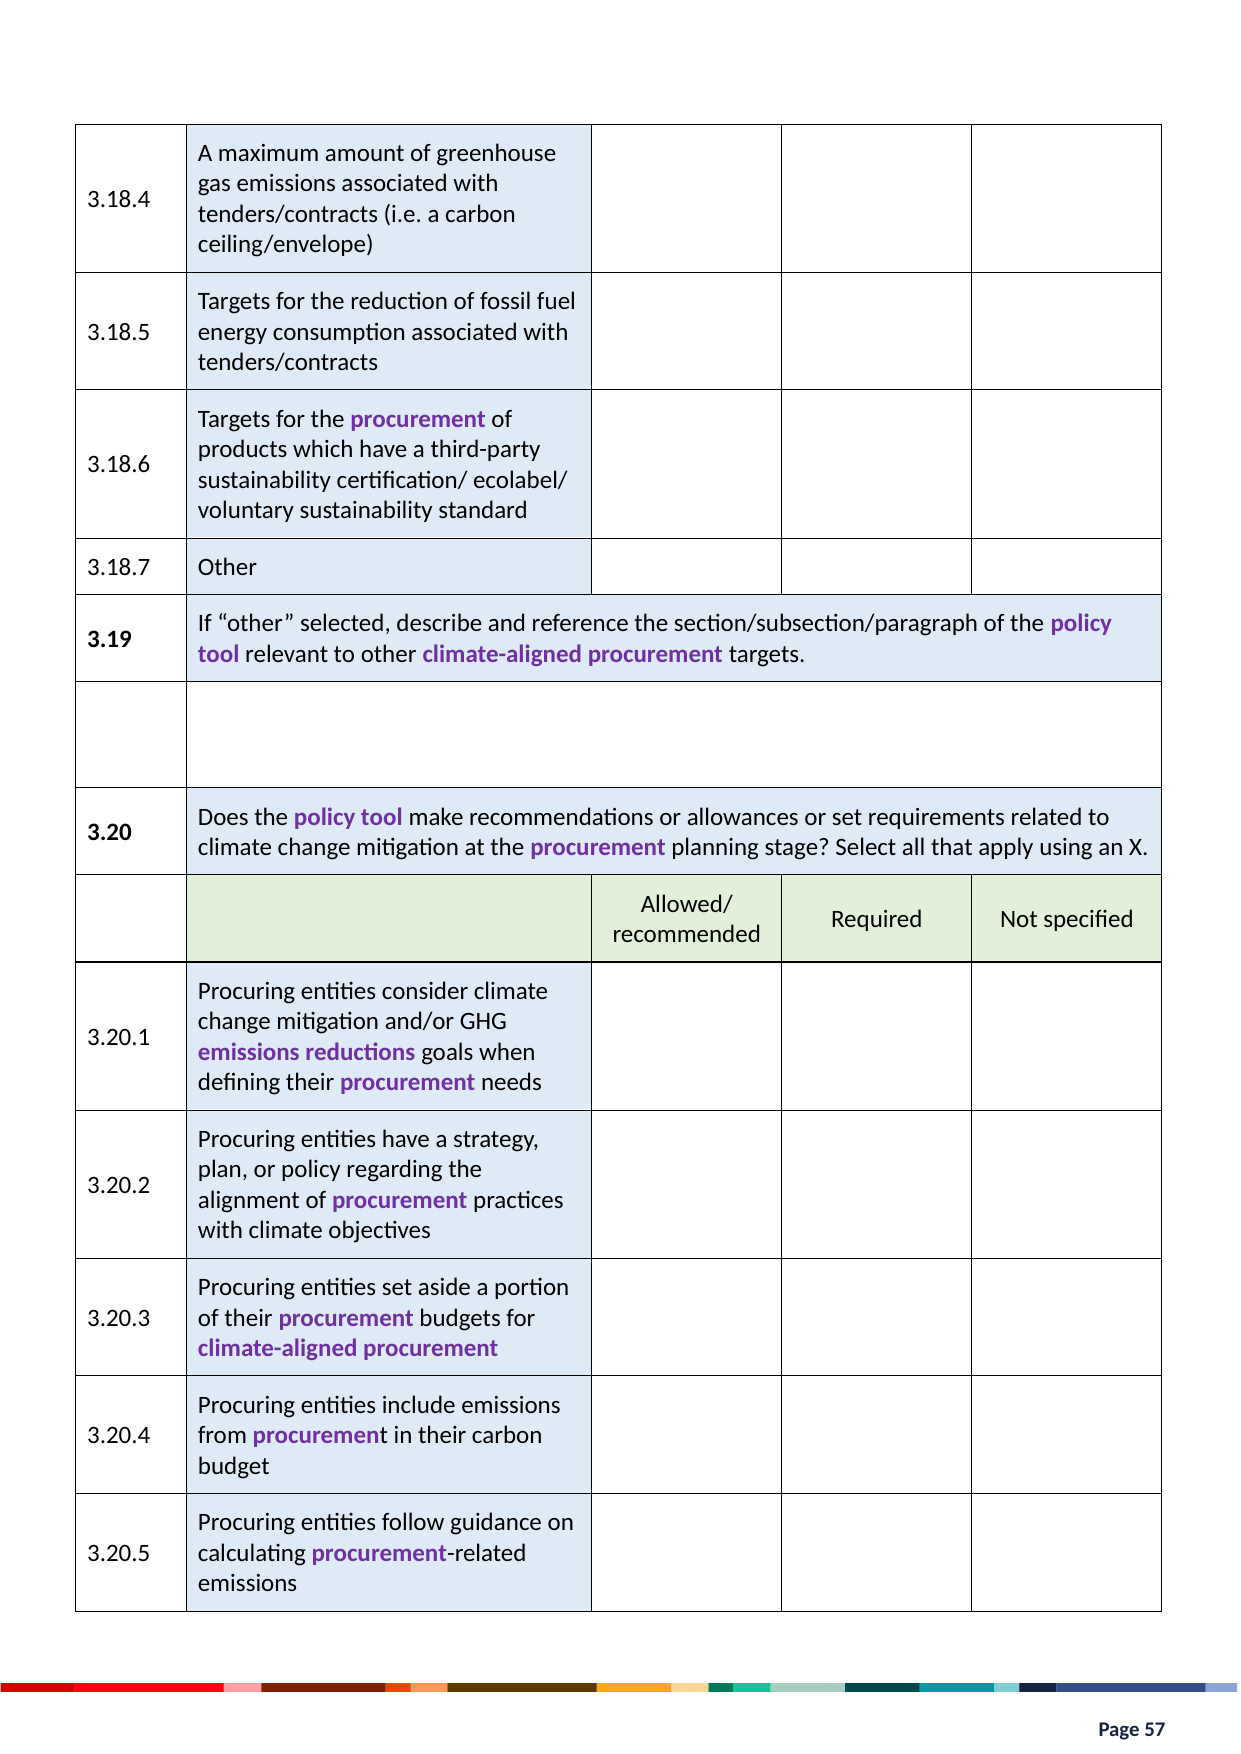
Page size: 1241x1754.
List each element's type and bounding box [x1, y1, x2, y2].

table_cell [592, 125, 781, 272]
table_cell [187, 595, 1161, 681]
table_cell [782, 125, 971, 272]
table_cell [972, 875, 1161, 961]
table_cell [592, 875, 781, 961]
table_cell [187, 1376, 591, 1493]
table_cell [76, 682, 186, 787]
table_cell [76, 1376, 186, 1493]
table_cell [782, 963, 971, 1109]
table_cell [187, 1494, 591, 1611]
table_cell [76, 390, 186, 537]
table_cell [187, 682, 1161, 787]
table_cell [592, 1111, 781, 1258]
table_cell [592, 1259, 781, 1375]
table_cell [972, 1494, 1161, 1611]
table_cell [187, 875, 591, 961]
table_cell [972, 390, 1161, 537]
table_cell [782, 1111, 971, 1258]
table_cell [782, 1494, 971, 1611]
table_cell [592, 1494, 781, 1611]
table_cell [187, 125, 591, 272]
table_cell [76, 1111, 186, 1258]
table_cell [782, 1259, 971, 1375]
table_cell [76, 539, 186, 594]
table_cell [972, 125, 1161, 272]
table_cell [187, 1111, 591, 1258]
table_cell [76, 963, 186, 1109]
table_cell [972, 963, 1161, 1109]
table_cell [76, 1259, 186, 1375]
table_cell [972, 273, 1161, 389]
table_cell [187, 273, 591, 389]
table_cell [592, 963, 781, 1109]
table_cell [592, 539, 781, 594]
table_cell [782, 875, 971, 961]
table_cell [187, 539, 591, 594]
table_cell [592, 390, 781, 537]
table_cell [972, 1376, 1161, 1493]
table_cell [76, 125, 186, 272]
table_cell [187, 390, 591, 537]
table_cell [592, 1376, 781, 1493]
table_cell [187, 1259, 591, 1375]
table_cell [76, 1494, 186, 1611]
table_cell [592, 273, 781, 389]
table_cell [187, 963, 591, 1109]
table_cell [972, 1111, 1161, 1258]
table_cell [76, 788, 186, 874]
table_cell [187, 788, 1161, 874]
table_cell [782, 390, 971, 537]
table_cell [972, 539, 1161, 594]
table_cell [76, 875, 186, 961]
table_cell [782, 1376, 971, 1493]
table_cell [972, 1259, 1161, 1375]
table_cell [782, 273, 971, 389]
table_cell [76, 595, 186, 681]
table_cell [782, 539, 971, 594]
picture [0, 1683, 1236, 1692]
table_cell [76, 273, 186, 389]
